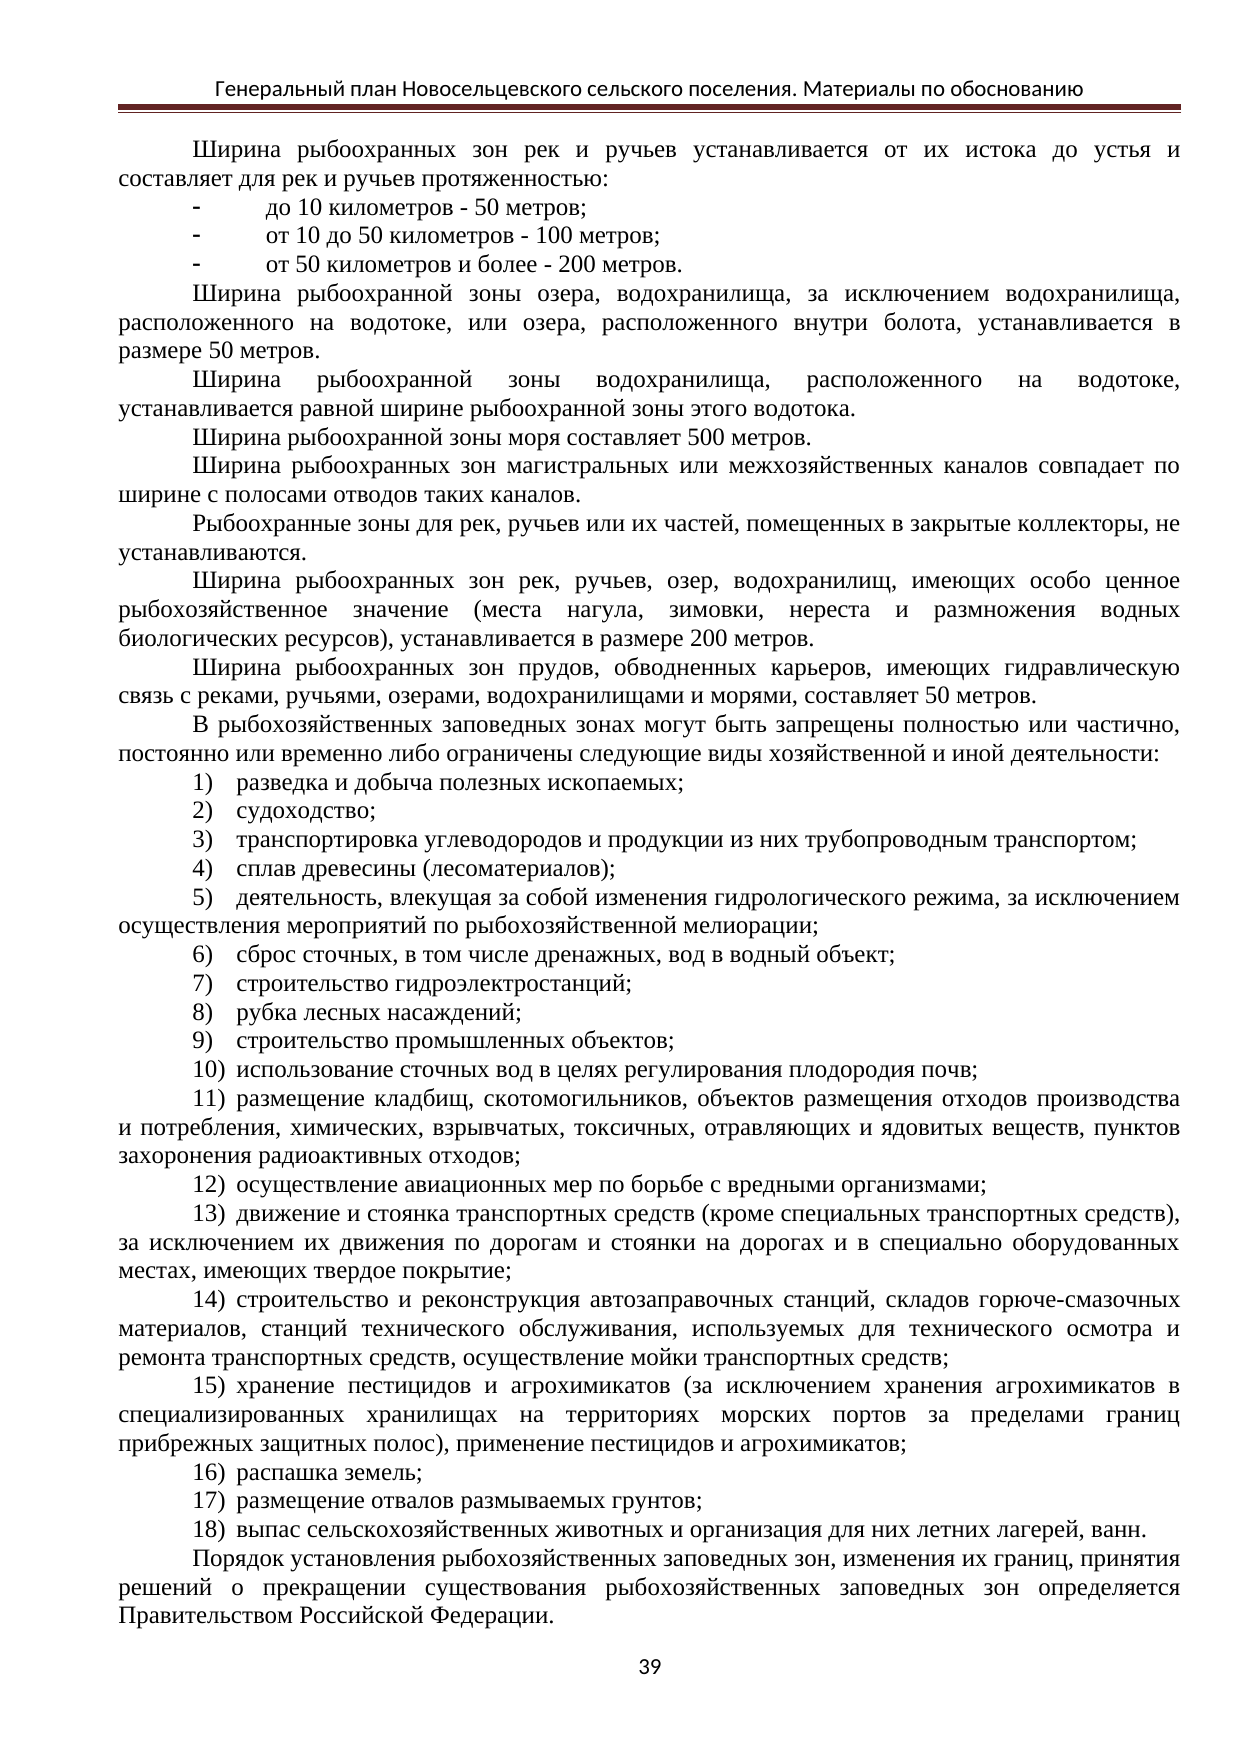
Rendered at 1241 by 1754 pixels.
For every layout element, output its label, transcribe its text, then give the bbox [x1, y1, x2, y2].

list хранение пестицидов и агрохимикатов (за исключением хранения агрохимикатов в специализированных хранилищах на территориях морских портов за пределами границ прибрежных защитных полос), применение пестицидов и агрохимикатов; [118, 1371, 1181, 1457]
list строительство и реконструкция автозаправочных станций, складов горюче-смазочных материалов, станций технического обслуживания, используемых для технического осмотра и ремонта транспортных средств, осуществление мойки транспортных средств; [118, 1284, 1181, 1371]
text Ширина рыбоохранных зон прудов, обводненных карьеров, имеющих гидравлическую связь с реками, ручьями, озерами, водохранилищами и морями, составляет . [118, 652, 1181, 709]
list сплав древесины (лесоматериалов); [118, 853, 1181, 882]
list от и более - . [118, 249, 1181, 278]
list судоходство; [118, 796, 1181, 824]
list сброс сточных, в том числе дренажных, вод в водный объект; [118, 939, 1181, 968]
list осуществление авиационных мер по борьбе с вредными организмами; [118, 1169, 1181, 1198]
list строительство гидроэлектростанций; [118, 968, 1181, 997]
text Ширина рыбоохранных зон рек и ручьев устанавливается от их истока до устья и составляет для рек и ручьев протяженностью: [118, 134, 1181, 192]
list от 10 до - ; [118, 221, 1181, 249]
list деятельность, влекущая за собой изменения гидрологического режима, за исключением осуществления мероприятий по рыбохозяйственной мелиорации; [118, 882, 1181, 939]
text Ширина рыбоохранных зон рек, ручьев, озер, водохранилищ, имеющих особо ценное рыбохозяйственное значение (места нагула, зимовки, нереста и размножения водных биологических ресурсов), устанавливается в размере . [118, 566, 1181, 652]
text Порядок установления рыбохозяйственных заповедных зон, изменения их границ, принятия решений о прекращении существования рыбохозяйственных заповедных зон определяется Правительством Российской Федерации. [118, 1543, 1181, 1629]
list размещение отвалов размываемых грунтов; [118, 1486, 1181, 1514]
text Рыбоохранные зоны для рек, ручьев или их частей, помещенных в закрытые коллекторы, не устанавливаются. [118, 508, 1181, 566]
list до - ; [118, 192, 1181, 221]
text В рыбохозяйственных заповедных зонах могут быть запрещены полностью или частично, постоянно или временно либо ограничены следующие виды хозяйственной и иной деятельности: [118, 709, 1181, 767]
list строительство промышленных объектов; [118, 1026, 1181, 1054]
list использование сточных вод в целях регулирования плодородия почв; [118, 1054, 1181, 1083]
text Ширина рыбоохранных зон магистральных или межхозяйственных каналов совпадает по ширине с полосами отводов таких каналов. [118, 451, 1181, 508]
list выпас сельскохозяйственных животных и организация для них летних лагерей, ванн. [118, 1514, 1181, 1543]
list размещение кладбищ, скотомогильников, объектов размещения отходов производства и потребления, химических, взрывчатых, токсичных, отравляющих и ядовитых веществ, пунктов захоронения радиоактивных отходов; [118, 1083, 1181, 1169]
text Ширина рыбоохранной зоны озера, водохранилища, за исключением водохранилища, расположенного на водотоке, или озера, расположенного внутри болота, устанавливается в размере . [118, 278, 1181, 364]
text Ширина рыбоохранной зоны моря составляет . [118, 422, 1181, 451]
text Ширина рыбоохранной зоны водохранилища, расположенного на водотоке, устанавливается равной ширине рыбоохранной зоны этого водотока. [118, 364, 1181, 422]
list транспортировка углеводородов и продукции из них трубопроводным транспортом; [118, 824, 1181, 853]
list рубка лесных насаждений; [118, 997, 1181, 1026]
list движение и стоянка транспортных средств (кроме специальных транспортных средств), за исключением их движения по дорогам и стоянки на дорогах и в специально оборудованных местах, имеющих твердое покрытие; [118, 1198, 1181, 1284]
list разведка и добыча полезных ископаемых; [118, 767, 1181, 796]
list распашка земель; [118, 1457, 1181, 1486]
